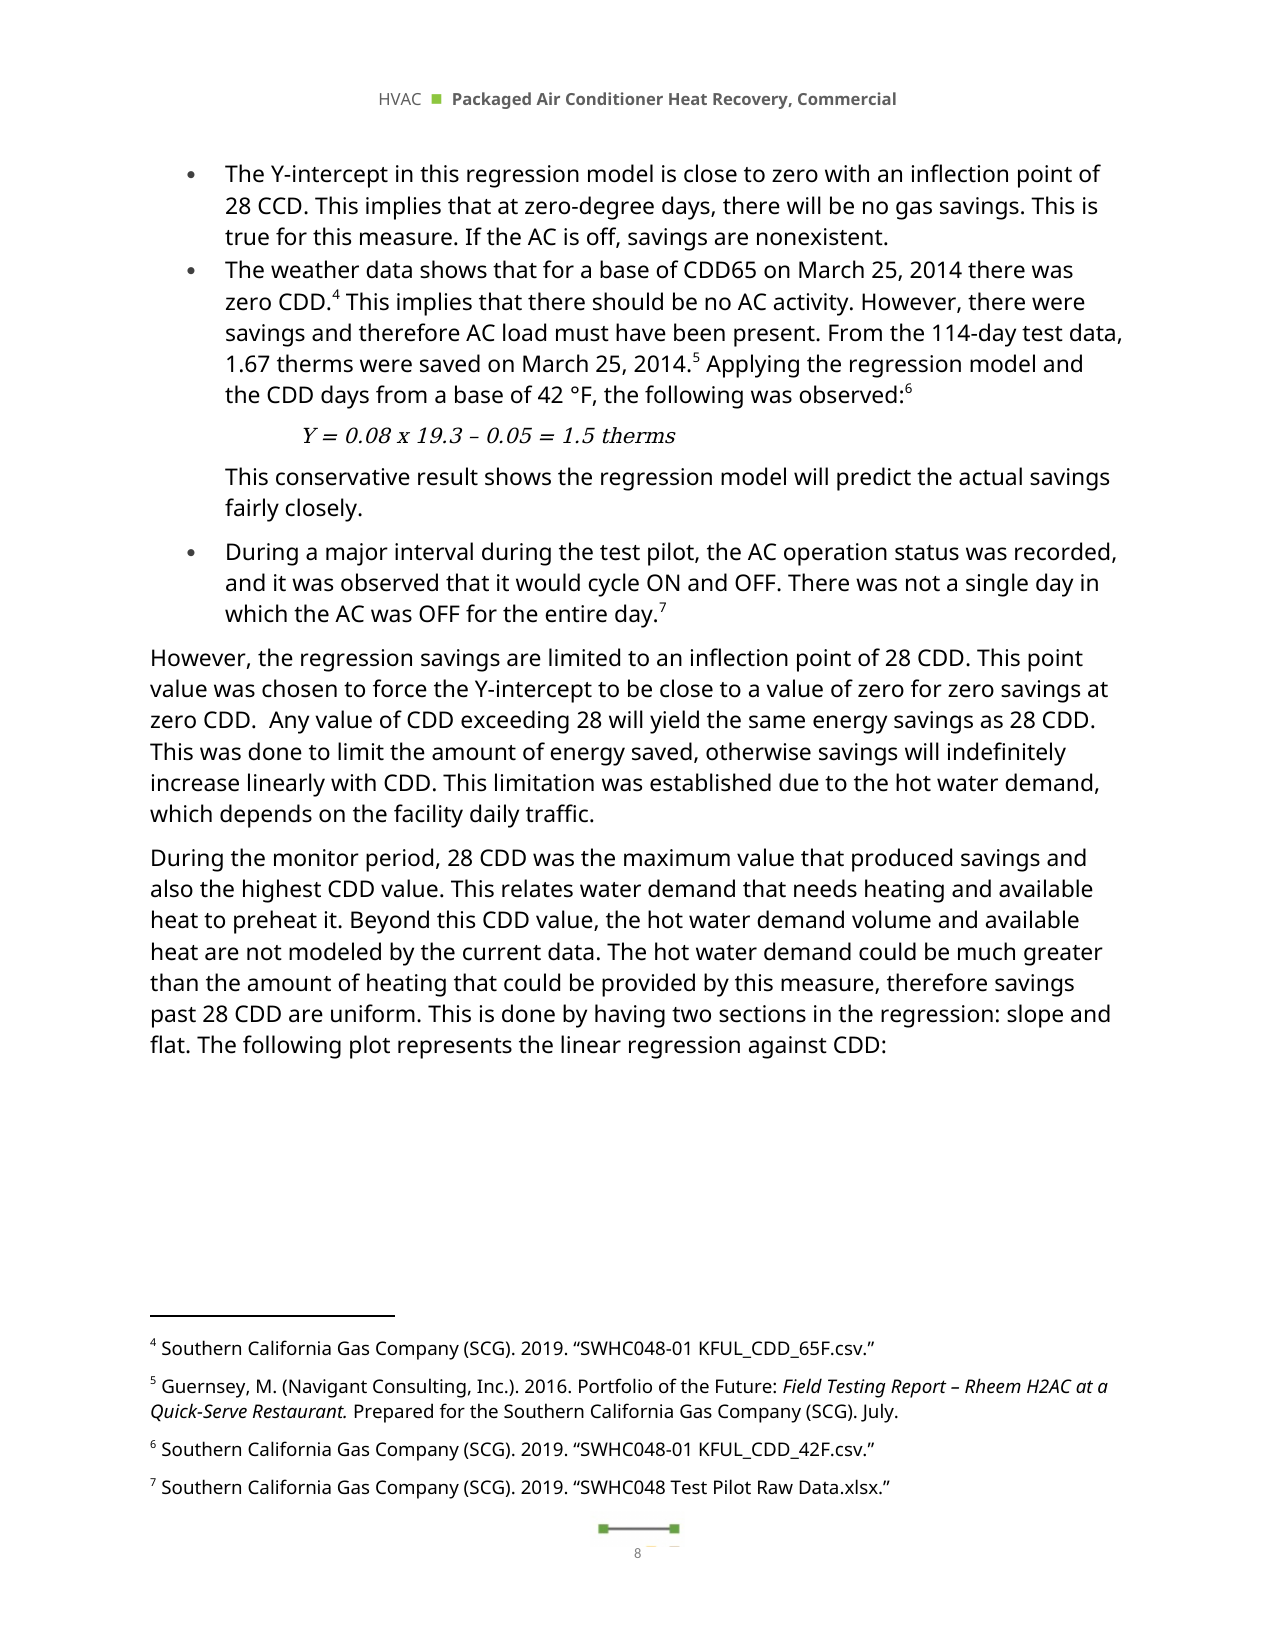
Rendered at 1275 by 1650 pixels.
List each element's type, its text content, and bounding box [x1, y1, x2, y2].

picture [589, 1512, 684, 1547]
text Y = 0.08 x 19.3 – 0.05 = 1.5 therms [300, 423, 1125, 448]
text However, the regression savings are limited to an inflection point of 28 CDD. This point value was chosen to force the Y-intercept to be close to a value of zero for zero savings at zero CDD. Any value of CDD exceeding 28 will yield the same energy savings as 28 CDD. This was done to limit the amount of energy saved, otherwise savings will indefinitely increase linearly with CDD. This limitation was established due to the hot water demand, which depends on the facility daily traffic. [150, 642, 1125, 829]
text During a major interval during the test pilot, the AC operation status was recorded, and it was observed that it would cycle ON and OFF. There was not a single day in which the AC was OFF for the entire day. [187, 535, 1125, 629]
text This conservative result shows the regression model will predict the actual savings fairly closely. [225, 460, 1125, 523]
text The Y-intercept in this regression model is close to zero with an inflection point of 28 CCD. This implies that at zero-degree days, there will be no gas savings. This is true for this measure. If the AC is off, savings are nonexistent. [187, 158, 1125, 252]
text During the monitor period, 28 CDD was the maximum value that produced savings and also the highest CDD value. This relates water demand that needs heating and available heat to preheat it. Beyond this CDD value, the hot water demand volume and available heat are not modeled by the current data. The hot water demand could be much greater than the amount of heating that could be provided by this measure, therefore savings past 28 CDD are uniform. This is done by having two sections in the regression: slope and flat. The following plot represents the linear regression against CDD: [150, 842, 1125, 1060]
text The weather data shows that for a base of CDD65 on March 25, 2014 there was zero CDD. This implies that there should be no AC activity. However, there were savings and therefore AC load must have been present. From the 114-day test data, 1.67 therms were saved on March 25, 2014. Applying the regression model and the CDD days from a base of 42 °F, the following was observed: [187, 254, 1125, 410]
